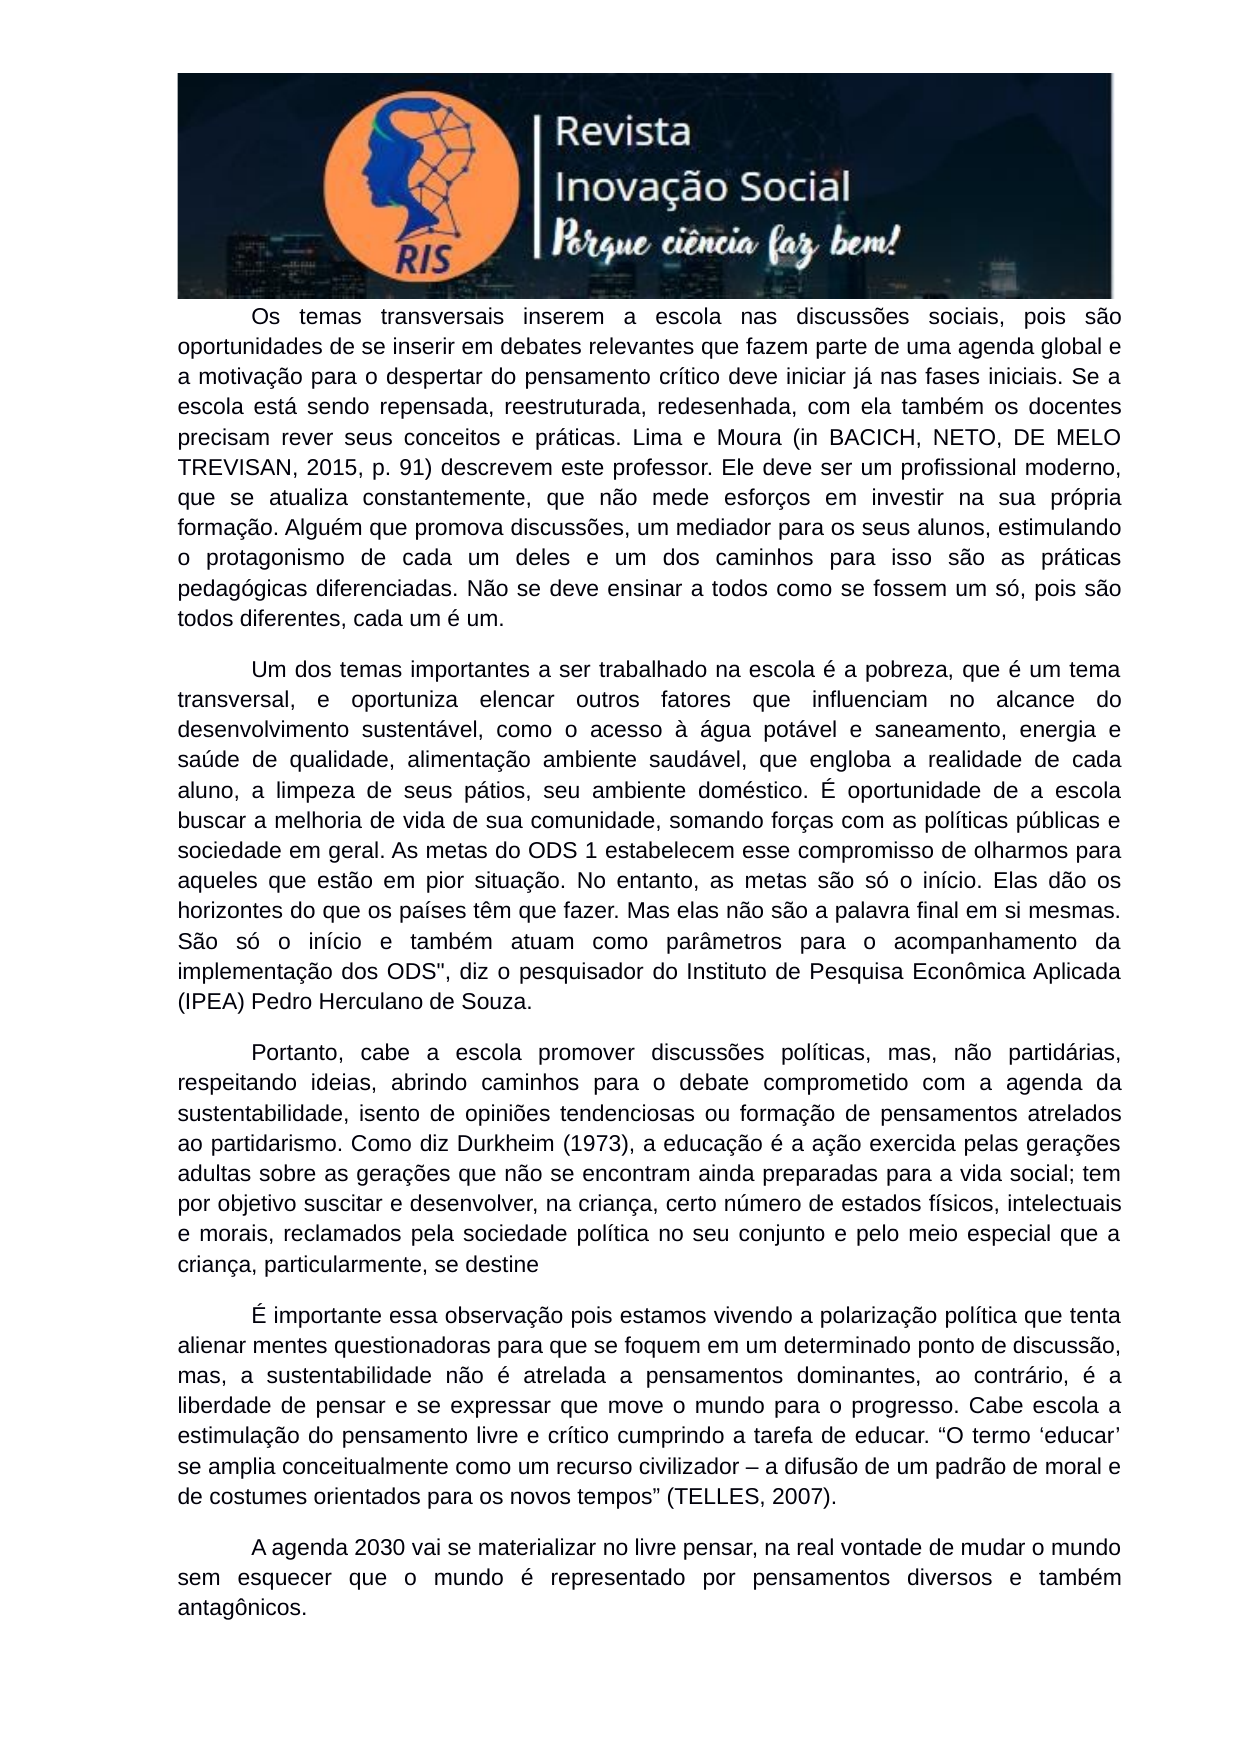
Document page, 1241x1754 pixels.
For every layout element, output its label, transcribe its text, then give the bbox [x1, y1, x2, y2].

text A agenda 2030 vai se materializar no livre pensar, na real vontade de mudar o mundo sem esquecer que o mundo é representado por pensamentos diversos e também antagônicos. [177, 1534, 1122, 1621]
picture [177, 73, 1115, 299]
text Um dos temas importantes a ser trabalhado na escola é a pobreza, que é um tema transversal, e oportuniza elencar outros fatores que influenciam no alcance do desenvolvimento sustentável, como o acesso à água potável e saneamento, energia e saúde de qualidade, alimentação ambiente saudável, que engloba a realidade de cada aluno, a limpeza de seus pátios, seu ambiente doméstico. É oportunidade de a escola buscar a melhoria de vida de sua comunidade, somando forças com as políticas públicas e sociedade em geral. As metas do ODS 1 estabelecem esse compromisso de olharmos para aqueles que estão em pior situação. No entanto, as metas são só o início. Elas dão os horizontes do que os países têm que fazer. Mas elas não são a palavra final em si mesmas. São só o início e também atuam como parâmetros para o acompanhamento da implementação dos ODS", diz o pesquisador do Instituto de Pesquisa Econômica Aplicada (IPEA) Pedro Herculano de Souza. [177, 656, 1122, 1014]
text É importante essa observação pois estamos vivendo a polarização política que tenta alienar mentes questionadoras para que se foquem em um determinado ponto de discussão, mas, a sustentabilidade não é atrelada a pensamentos dominantes, ao contrário, é a liberdade de pensar e se expressar que move o mundo para o progresso. Cabe escola a estimulação do pensamento livre e crítico cumprindo a tarefa de educar. “O termo ‘educar’ se amplia conceitualmente como um recurso civilizador – a difusão de um padrão de moral e de costumes orientados para os novos tempos” (TELLES, 2007). [177, 1302, 1122, 1509]
text Os temas transversais inserem a escola nas discussões sociais, pois são oportunidades de se inserir em debates relevantes que fazem parte de uma agenda global e a motivação para o despertar do pensamento crítico deve iniciar já nas fases iniciais. Se a escola está sendo repensada, reestruturada, redesenhada, com ela também os docentes precisam rever seus conceitos e práticas. Lima e Moura (in BACICH, NETO, DE MELO TREVISAN, 2015, p. 91) descrevem este professor. Ele deve ser um profissional moderno, que se atualiza constantemente, que não mede esforços em investir na sua própria formação. Alguém que promova discussões, um mediador para os seus alunos, estimulando o protagonismo de cada um deles e um dos caminhos para isso são as práticas pedagógicas diferenciadas. Não se deve ensinar a todos como se fossem um só, pois são todos diferentes, cada um é um. [177, 177, 1122, 631]
text Portanto, cabe a escola promover discussões políticas, mas, não partidárias, respeitando ideias, abrindo caminhos para o debate comprometido com a agenda da sustentabilidade, isento de opiniões tendenciosas ou formação de pensamentos atrelados ao partidarismo. Como diz Durkheim (1973), a educação é a ação exercida pelas gerações adultas sobre as gerações que não se encontram ainda preparadas para a vida social; tem por objetivo suscitar e desenvolver, na criança, certo número de estados físicos, intelectuais e morais, reclamados pela sociedade política no seu conjunto e pelo meio especial que a criança, particularmente, se destine [177, 1039, 1122, 1277]
